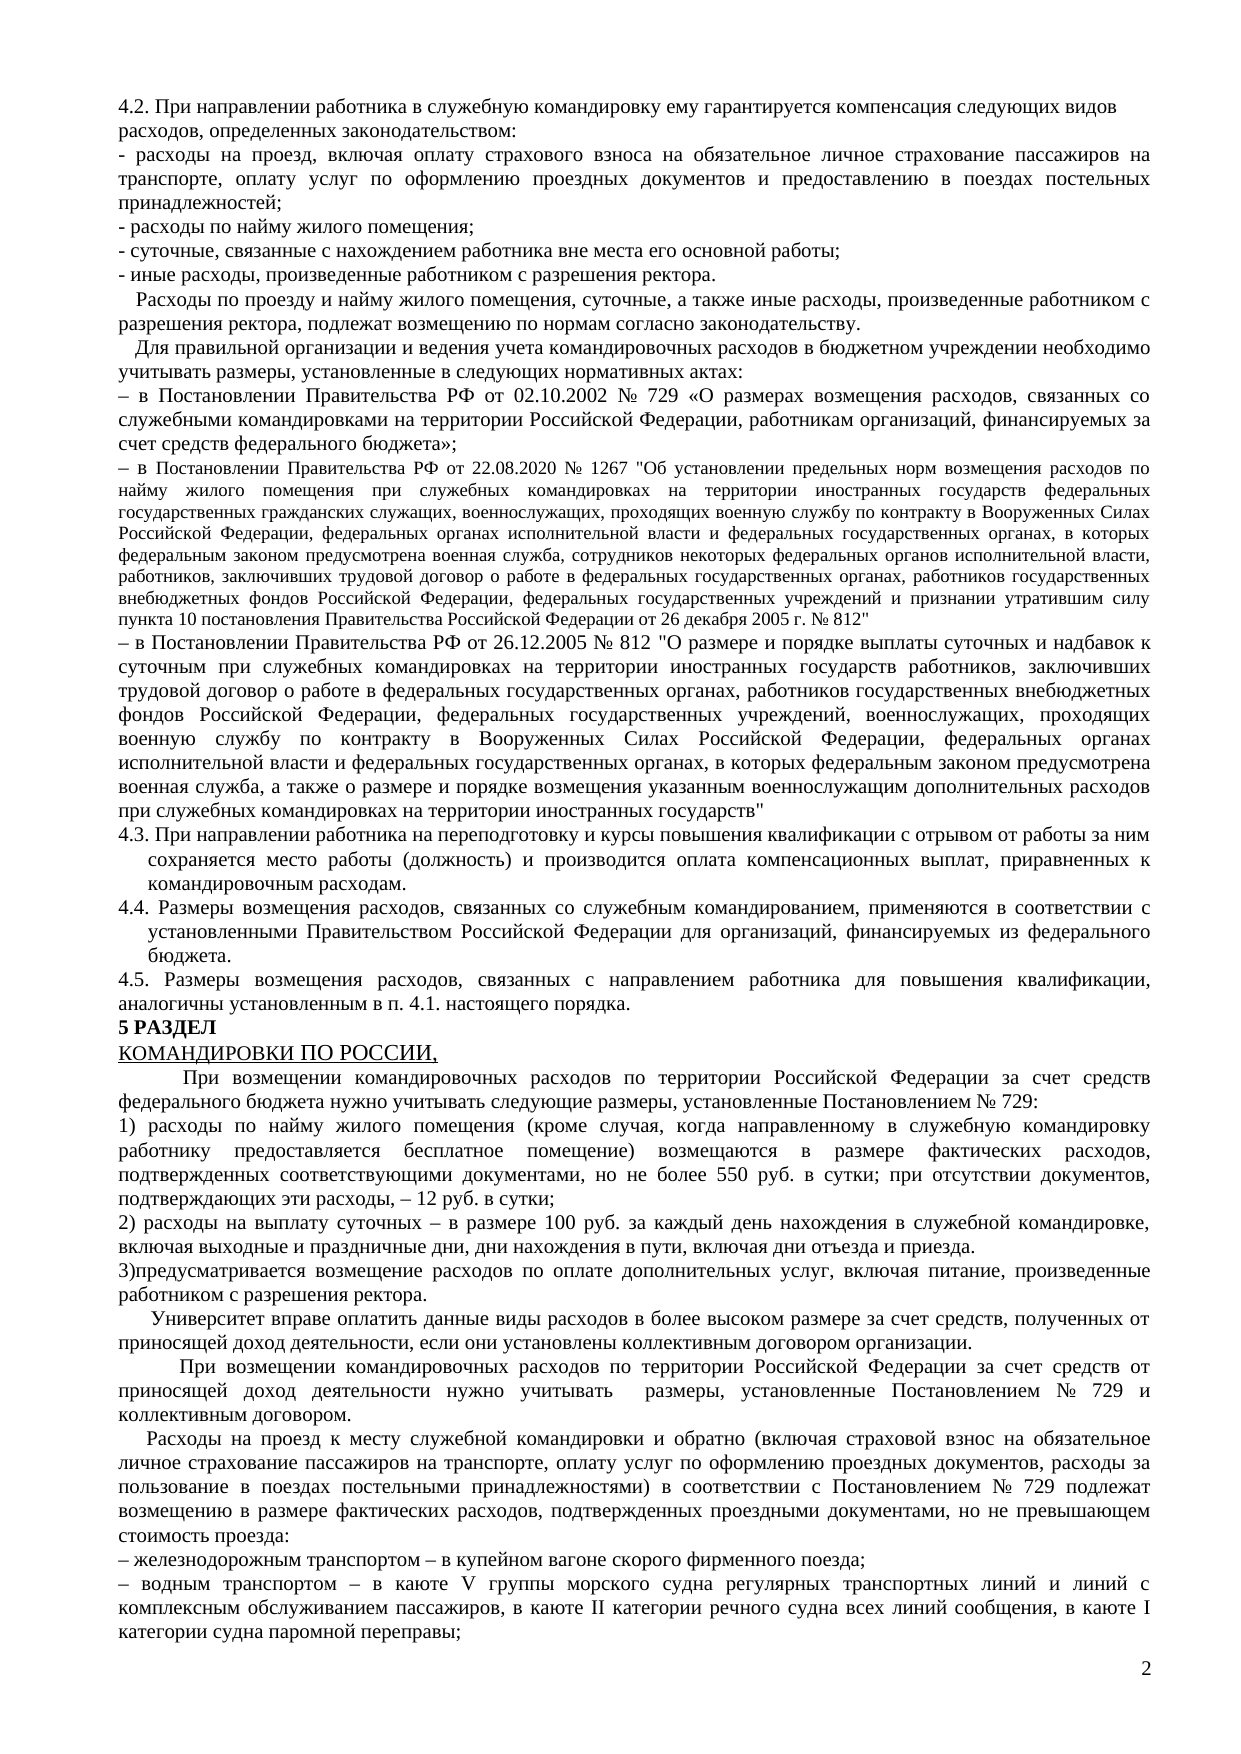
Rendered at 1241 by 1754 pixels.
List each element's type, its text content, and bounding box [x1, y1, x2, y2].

text – в Постановлении Правительства РФ от 02.10.2002 № 729 «О размерах возмещения расходов, связанных со служебными командировками на территории Российской Федерации, работникам организаций, финансируемых за счет средств федерального бюджета»; [118, 383, 1152, 455]
text 4.2. При направлении работника в служебную командировку ему гарантируется компенсация следующих видов [118, 94, 1152, 118]
text - расходы на проезд, включая оплату страхового взноса на обязательное личное страхование пассажиров на транспорте, оплату услуг по оформлению проездных документов и предоставлению в поездах постельных принадлежностей; [118, 142, 1152, 214]
text - иные расходы, произведенные работником с разрешения ректора. [118, 262, 1152, 286]
text Для правильной организации и ведения учета командировочных расходов в бюджетном учреждении необходимо учитывать размеры, установленные в следующих нормативных актах: [118, 334, 1152, 383]
text 4.3. При направлении работника на переподготовку и курсы повышения квалификации с отрывом от работы за ним сохраняется место работы (должность) и производится оплата компенсационных выплат, приравненных к командировочным расходам. [118, 822, 1152, 894]
text – водным транспортом – в каюте V группы морского судна регулярных транспортных линий и линий с комплексным обслуживанием пассажиров, в каюте II категории речного судна всех линий сообщения, в каюте I категории судна паромной переправы; [118, 1571, 1152, 1643]
text КОМАНДИРОВКИ ПО РОССИИ, [118, 1039, 1152, 1065]
text - суточные, связанные с нахождением работника вне места его основной работы; [118, 238, 1152, 262]
text 1) расходы по найму жилого помещения (кроме случая, когда направленному в служебную командировку работнику предоставляется бесплатное помещение) возмещаются в размере фактических расходов, подтвержденных соответствующими документами, но не более 550 руб. в сутки; при отсутствии документов, подтверждающих эти расходы, – 12 руб. в сутки; [118, 1113, 1152, 1210]
text расходов, определенных законодательством: [118, 118, 1152, 142]
text – железнодорожным транспортом – в купейном вагоне скорого фирменного поезда; [118, 1547, 1152, 1571]
text Расходы по проезду и найму жилого помещения, суточные, а также иные расходы, произведенные работником с разрешения ректора, подлежат возмещению по нормам согласно законодательству. [118, 286, 1152, 334]
text 4.4. Размеры возмещения расходов, связанных со служебным командированием, применяются в соответствии с установленными Правительством Российской Федерации для организаций, финансируемых из федерального бюджета. [118, 894, 1152, 967]
text – в Постановлении Правительства РФ от 26.12.2005 № 812 "О размере и порядке выплаты суточных и надбавок к суточным при служебных командировках на территории иностранных государств работников, заключивших трудовой договор о работе в федеральных государственных органах, работников государственных внебюджетных фондов Российской Федерации, федеральных государственных учреждений, военнослужащих, проходящих военную службу по контракту в Вооруженных Силах Российской Федерации, федеральных органах исполнительной власти и федеральных государственных органах, в которых федеральным законом предусмотрена военная служба, а также о размере и порядке возмещения указанным военнослужащим дополнительных расходов при служебных командировках на территории иностранных государств" [118, 630, 1152, 822]
text При возмещении командировочных расходов по территории Российской Федерации за счет средств от приносящей доход деятельности нужно учитывать размеры, установленные Постановлением № 729 и коллективным договором. [118, 1354, 1152, 1426]
text – в Постановлении Правительства РФ от 22.08.2020 № 1267 "Об установлении предельных норм возмещения расходов по найму жилого помещения при служебных командировках на территории иностранных государств федеральных государственных гражданских служащих, военнослужащих, проходящих военную службу по контракту в Вооруженных Силах Российской Федерации, федеральных органах исполнительной власти и федеральных государственных органах, в которых федеральным законом предусмотрена военная служба, сотрудников некоторых федеральных органов исполнительной власти, работников, заключивших трудовой договор о работе в федеральных государственных органах, работников государственных внебюджетных фондов Российской Федерации, федеральных государственных учреждений и признании утратившим силу пункта 10 постановления Правительства Российской Федерации от 26 декабря 2005 г. № 812" [118, 455, 1152, 630]
text Университет вправе оплатить данные виды расходов в более высоком размере за счет средств, полученных от приносящей доход деятельности, если они установлены коллективным договором организации. [118, 1306, 1152, 1354]
text - расходы по найму жилого помещения; [118, 214, 1152, 238]
text 2) расходы на выплату суточных – в размере 100 руб. за каждый день нахождения в служебной командировке, включая выходные и праздничные дни, дни нахождения в пути, включая дни отъезда и приезда. [118, 1210, 1152, 1258]
text 3)предусматривается возмещение расходов по оплате дополнительных услуг, включая питание, произведенные работником с разрешения ректора. [118, 1258, 1152, 1306]
text Расходы на проезд к месту служебной командировки и обратно (включая страховой взнос на обязательное личное страхование пассажиров на транспорте, оплату услуг по оформлению проездных документов, расходы за пользование в поездах постельными принадлежностями) в соответствии с Постановлением № 729 подлежат возмещению в размере фактических расходов, подтвержденных проездными документами, но не превышающем стоимость проезда: [118, 1426, 1152, 1547]
text 4.5. Размеры возмещения расходов, связанных с направлением работника для повышения квалификации, аналогичны установленным в п. 4.1. настоящего порядка. [118, 967, 1152, 1015]
text При возмещении командировочных расходов по территории Российской Федерации за счет средств федерального бюджета нужно учитывать следующие размеры, установленные Постановлением № 729: [118, 1065, 1152, 1113]
subtitle 5 РАЗДЕЛ [118, 1015, 1152, 1039]
